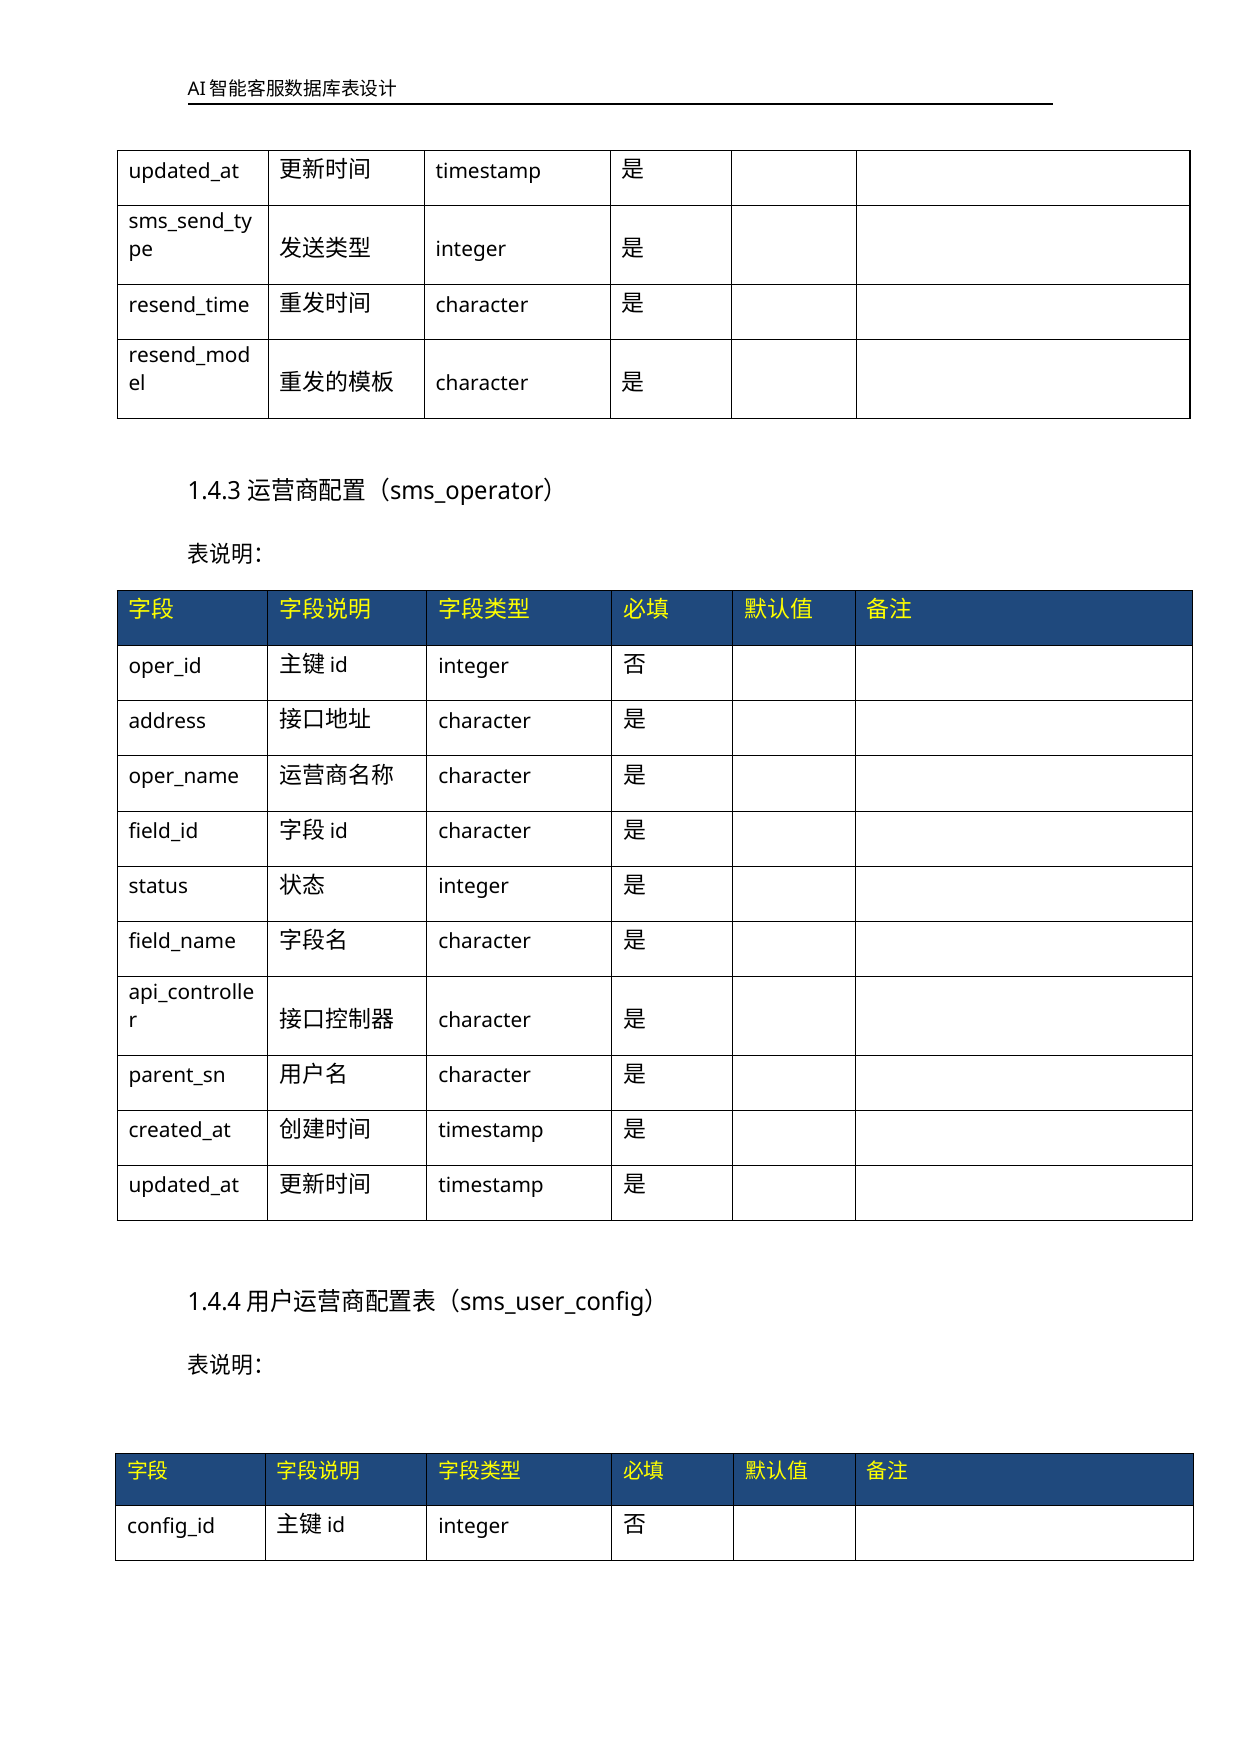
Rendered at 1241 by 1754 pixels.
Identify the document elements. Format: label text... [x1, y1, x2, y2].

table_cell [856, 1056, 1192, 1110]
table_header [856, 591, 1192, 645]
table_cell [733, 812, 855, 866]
subtitle 1.4.3 运营商配置（sms_operator） [187, 471, 1053, 507]
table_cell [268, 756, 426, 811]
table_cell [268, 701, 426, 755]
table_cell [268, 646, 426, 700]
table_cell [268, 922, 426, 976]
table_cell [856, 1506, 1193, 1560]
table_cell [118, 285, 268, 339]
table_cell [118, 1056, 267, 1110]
text 表说明： [187, 1347, 1053, 1380]
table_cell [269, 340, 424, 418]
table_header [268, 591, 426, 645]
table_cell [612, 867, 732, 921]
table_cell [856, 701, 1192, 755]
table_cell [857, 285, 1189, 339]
text 表说明： [187, 536, 1053, 569]
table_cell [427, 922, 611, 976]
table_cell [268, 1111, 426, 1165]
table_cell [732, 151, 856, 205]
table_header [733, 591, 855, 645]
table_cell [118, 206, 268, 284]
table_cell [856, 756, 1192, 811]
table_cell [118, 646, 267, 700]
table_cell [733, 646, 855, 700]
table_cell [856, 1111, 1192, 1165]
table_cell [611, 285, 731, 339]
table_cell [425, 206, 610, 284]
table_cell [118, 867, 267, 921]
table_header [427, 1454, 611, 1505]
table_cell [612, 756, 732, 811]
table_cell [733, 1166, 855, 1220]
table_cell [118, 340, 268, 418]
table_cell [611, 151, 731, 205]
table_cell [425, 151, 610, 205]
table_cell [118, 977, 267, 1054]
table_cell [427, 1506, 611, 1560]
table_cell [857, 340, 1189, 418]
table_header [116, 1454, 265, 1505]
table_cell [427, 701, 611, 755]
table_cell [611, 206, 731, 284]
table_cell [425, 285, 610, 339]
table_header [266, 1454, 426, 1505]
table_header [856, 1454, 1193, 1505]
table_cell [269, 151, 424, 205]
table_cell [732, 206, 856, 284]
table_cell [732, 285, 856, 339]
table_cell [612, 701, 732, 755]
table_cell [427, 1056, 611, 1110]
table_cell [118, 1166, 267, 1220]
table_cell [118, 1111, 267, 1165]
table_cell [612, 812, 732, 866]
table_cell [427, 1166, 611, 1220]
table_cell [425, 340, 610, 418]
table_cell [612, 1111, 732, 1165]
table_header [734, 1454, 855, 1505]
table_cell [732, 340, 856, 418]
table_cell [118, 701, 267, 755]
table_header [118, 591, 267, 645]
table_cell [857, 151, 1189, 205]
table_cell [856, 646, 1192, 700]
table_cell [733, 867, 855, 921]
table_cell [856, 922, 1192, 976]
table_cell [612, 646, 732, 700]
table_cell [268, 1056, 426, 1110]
subtitle 1.4.4用户运营商配置表（sms_user_config） [187, 1281, 1053, 1318]
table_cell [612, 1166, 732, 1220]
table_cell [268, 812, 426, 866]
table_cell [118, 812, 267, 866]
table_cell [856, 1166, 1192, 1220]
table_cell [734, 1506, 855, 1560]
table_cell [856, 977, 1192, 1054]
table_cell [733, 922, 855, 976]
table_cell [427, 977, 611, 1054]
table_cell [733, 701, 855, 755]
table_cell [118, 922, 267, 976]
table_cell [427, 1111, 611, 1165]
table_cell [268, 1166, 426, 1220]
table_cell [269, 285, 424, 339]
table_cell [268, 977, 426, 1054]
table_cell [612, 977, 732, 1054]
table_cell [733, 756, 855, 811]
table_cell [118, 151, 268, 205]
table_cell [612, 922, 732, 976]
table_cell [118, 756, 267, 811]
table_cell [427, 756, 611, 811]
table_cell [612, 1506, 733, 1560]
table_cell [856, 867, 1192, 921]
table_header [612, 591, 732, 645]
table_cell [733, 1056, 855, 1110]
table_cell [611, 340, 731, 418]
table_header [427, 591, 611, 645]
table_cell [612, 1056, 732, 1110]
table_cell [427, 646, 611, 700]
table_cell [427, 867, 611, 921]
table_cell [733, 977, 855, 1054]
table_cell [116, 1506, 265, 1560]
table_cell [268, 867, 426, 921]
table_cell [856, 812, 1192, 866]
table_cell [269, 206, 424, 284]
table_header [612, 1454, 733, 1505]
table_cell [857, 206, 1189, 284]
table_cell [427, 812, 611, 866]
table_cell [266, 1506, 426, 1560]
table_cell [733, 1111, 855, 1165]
